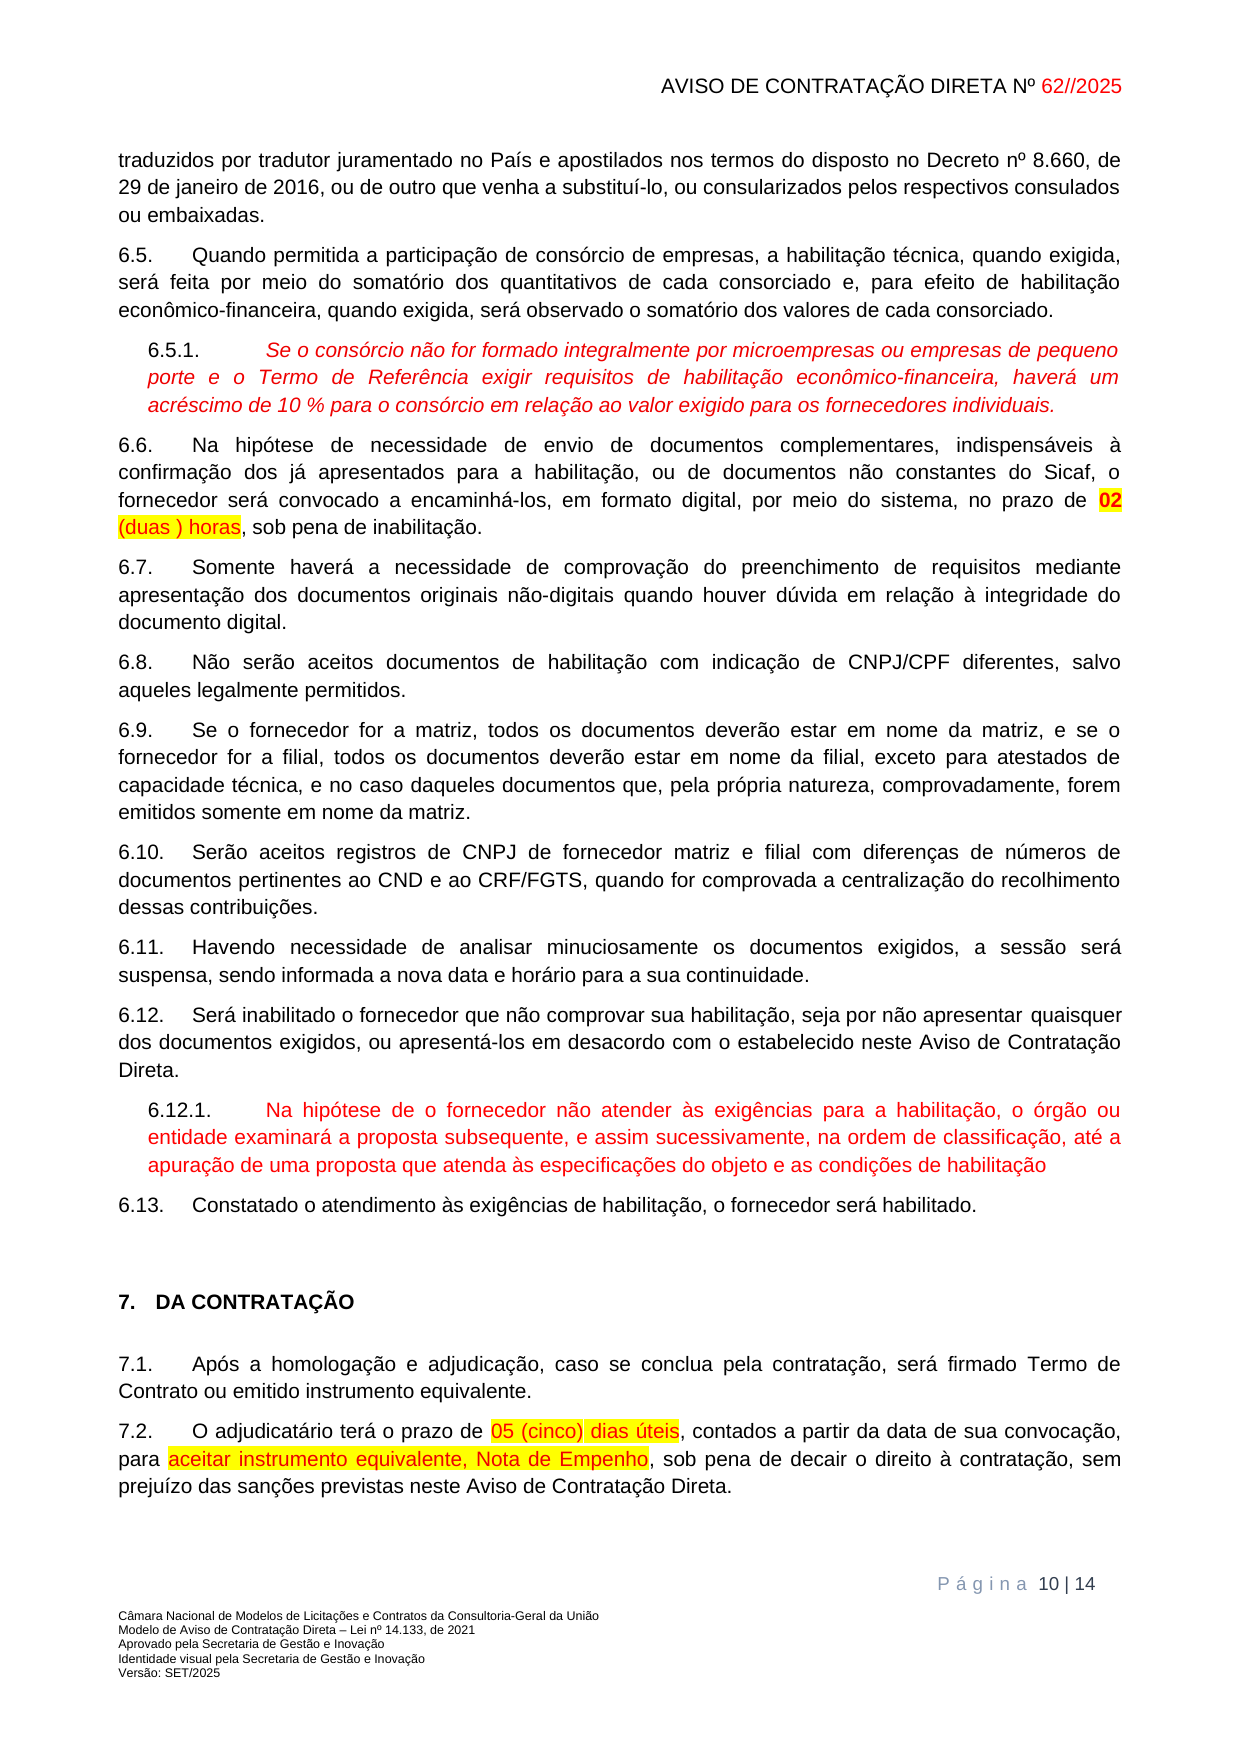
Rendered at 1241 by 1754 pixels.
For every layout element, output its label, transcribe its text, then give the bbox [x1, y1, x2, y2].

text Após a homologação e adjudicação, caso se conclua pela contratação, será firmado Termo de Contrato ou emitido instrumento equivalente. [118, 1351, 1122, 1403]
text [118, 148, 1122, 227]
text O adjudicatário terá o prazo de 05 (cinco) dias úteis, contados a partir da data de sua convocação, para aceitar instrumento equivalente, Nota de Empenho, sob pena de decair o direito à contratação, sem prejuízo das sanções previstas neste Aviso de Contratação Direta. [118, 1419, 1122, 1498]
text Somente haverá a necessidade de comprovação do preenchimento de requisitos mediante apresentação dos documentos originais não-digitais quando houver dúvida em relação à integridade do documento digital. [118, 555, 1122, 634]
text Se o fornecedor for a matriz, todos os documentos deverão estar em nome da matriz, e se o fornecedor for a filial, todos os documentos deverão estar em nome da filial, exceto para atestados de capacidade técnica, e no caso daqueles documentos que, pela própria natureza, comprovadamente, forem emitidos somente em nome da matriz. [118, 718, 1122, 824]
text Serão aceitos registros de CNPJ de fornecedor matriz e filial com diferenças de números de documentos pertinentes ao CND e ao CRF/FGTS, quando for comprovada a centralização do recolhimento dessas contribuições. [118, 840, 1122, 919]
text Se o consórcio não for formado integralmente por microempresas ou empresas de pequeno porte e o Termo de Referência exigir requisitos de habilitação econômico-financeira, haverá um acréscimo de 10 % para o consórcio em relação ao valor exigido para os fornecedores individuais. [148, 338, 1122, 417]
text Constatado o atendimento às exigências de habilitação, o fornecedor será habilitado. [118, 1193, 1122, 1217]
text Havendo necessidade de analisar minuciosamente os documentos exigidos, a sessão será suspensa, sendo informada a nova data e horário para a sua continuidade. [118, 935, 1122, 987]
text Na hipótese de necessidade de envio de documentos complementares, indispensáveis à confirmação dos já apresentados para a habilitação, ou de documentos não constantes do Sicaf, o fornecedor será convocado a encaminhá-los, em formato digital, por meio do sistema, no prazo de 02 (duas ) horas, sob pena de inabilitação. [118, 433, 1122, 539]
text Será inabilitado o fornecedor que não comprovar sua habilitação, seja por não apresentar quaisquer dos documentos exigidos, ou apresentá-los em desacordo com o estabelecido neste Aviso de Contratação Direta. [118, 1003, 1122, 1082]
text Na hipótese de o fornecedor não atender às exigências para a habilitação, o órgão ou entidade examinará a proposta subsequente, e assim sucessivamente, na ordem de classificação, até a apuração de uma proposta que atenda às especificações do objeto e as condições de habilitação [148, 1098, 1122, 1177]
text DA CONTRATAÇÃO [118, 1290, 1122, 1314]
text Quando permitida a participação de consórcio de empresas, a habilitação técnica, quando exigida, será feita por meio do somatório dos quantitativos de cada consorciado e, para efeito de habilitação econômico-financeira, quando exigida, será observado o somatório dos valores de cada consorciado. [118, 243, 1122, 322]
text Não serão aceitos documentos de habilitação com indicação de CNPJ/CPF diferentes, salvo aqueles legalmente permitidos. [118, 650, 1122, 702]
